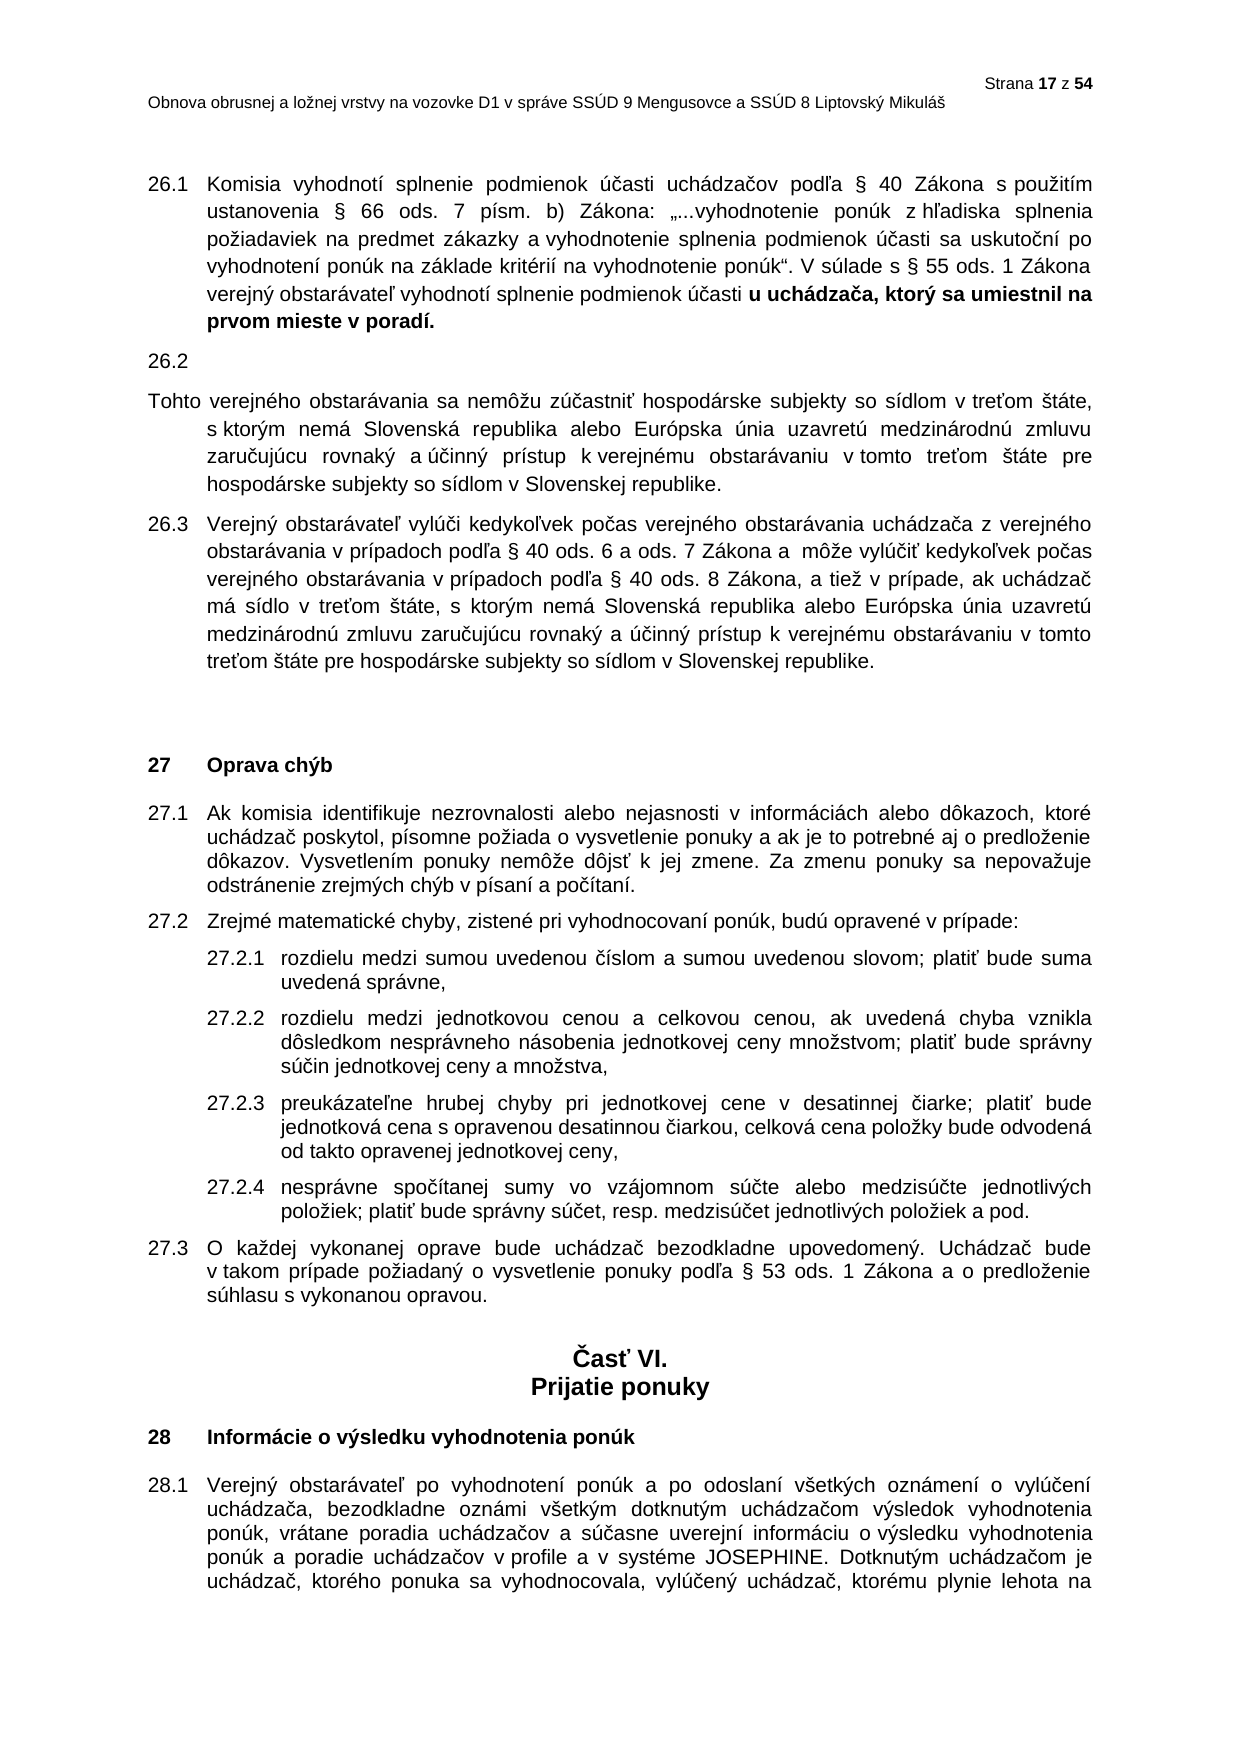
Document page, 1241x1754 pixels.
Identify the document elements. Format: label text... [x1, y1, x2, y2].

subtitle Prijatie ponuky [148, 1372, 1093, 1401]
text 26.1 Komisia vyhodnotí splnenie podmienok účasti uchádzačov podľa § 40 Zákona s použitím ustanovenia § 66 ods. 7 písm. b) Zákona: „...vyhodnotenie ponúk z hľadiska splnenia požiadaviek na predmet zákazky a vyhodnotenie splnenia podmienok účasti sa uskutoční po vyhodnotení ponúk na základe kritérií na vyhodnotenie ponúk“. V súlade s § 55 ods. 1 Zákona verejný obstarávateľ vyhodnotí splnenie podmienok účasti u uchádzača, ktorý sa umiestnil na prvom mieste v poradí. [148, 172, 1093, 333]
text 28 Informácie o výsledku vyhodnotenia ponúk [148, 1425, 1093, 1449]
text 27.2.3 preukázateľne hrubej chyby pri jednotkovej cene v desatinnej čiarke; platiť bude jednotková cena s opravenou desatinnou čiarkou, celková cena položky bude odvodená od takto opravenej jednotkovej ceny, [207, 1091, 1093, 1162]
list Oprava chýb [148, 753, 1093, 777]
text 26.2 [148, 349, 1093, 373]
text Tohto verejného obstarávania sa nemôžu zúčastniť hospodárske subjekty so sídlom v treťom štáte, s ktorým nemá Slovenská republika alebo Európska únia uzavretú medzinárodnú zmluvu zaručujúcu rovnaký a účinný prístup k verejnému obstarávaniu v tomto treťom štáte pre hospodárske subjekty so sídlom v Slovenskej republike. [148, 389, 1093, 496]
text 27.2.1 rozdielu medzi sumou uvedenou číslom a sumou uvedenou slovom; platiť bude suma uvedená správne, [207, 946, 1093, 994]
text 27.2.2 rozdielu medzi jednotkovou cenou a celkovou cenou, ak uvedená chyba vznikla dôsledkom nesprávneho násobenia jednotkovej ceny množstvom; platiť bude správny súčin jednotkovej ceny a množstva, [207, 1006, 1093, 1078]
text 27.2 Zrejmé matematické chyby, zistené pri vyhodnocovaní ponúk, budú opravené v prípade: [148, 909, 1093, 933]
text 27.2.4 nesprávne spočítanej sumy vo vzájomnom súčte alebo medzisúčte jednotlivých položiek; platiť bude správny súčet, resp. medzisúčet jednotlivých položiek a pod. [207, 1175, 1093, 1223]
text 27.1 Ak komisia identifikuje nezrovnalosti alebo nejasnosti v informáciách alebo dôkazoch, ktoré uchádzač poskytol, písomne požiada o vysvetlenie ponuky a ak je to potrebné aj o predloženie dôkazov. Vysvetlením ponuky nemôže dôjsť k jej zmene. Za zmenu ponuky sa nepovažuje odstránenie zrejmých chýb v písaní a počítaní. [148, 801, 1093, 897]
text 27.3 O každej vykonanej oprave bude uchádzač bezodkladne upovedomený. Uchádzač bude v takom prípade požiadaný o vysvetlenie ponuky podľa § 53 ods. 1 Zákona a o predloženie súhlasu s vykonanou opravou. [148, 1235, 1093, 1307]
subtitle Časť VI. [148, 1344, 1093, 1372]
text 26.3 Verejný obstarávateľ vylúči kedykoľvek počas verejného obstarávania uchádzača z verejného obstarávania v prípadoch podľa § 40 ods. 6 a ods. 7 Zákona a môže vylúčiť kedykoľvek počas verejného obstarávania v prípadoch podľa § 40 ods. 8 Zákona, a tiež v prípade, ak uchádzač má sídlo v treťom štáte, s ktorým nemá Slovenská republika alebo Európska únia uzavretú medzinárodnú zmluvu zaručujúcu rovnaký a účinný prístup k verejnému obstarávaniu v tomto treťom štáte pre hospodárske subjekty so sídlom v Slovenskej republike. [148, 512, 1093, 673]
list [148, 1473, 1093, 1593]
